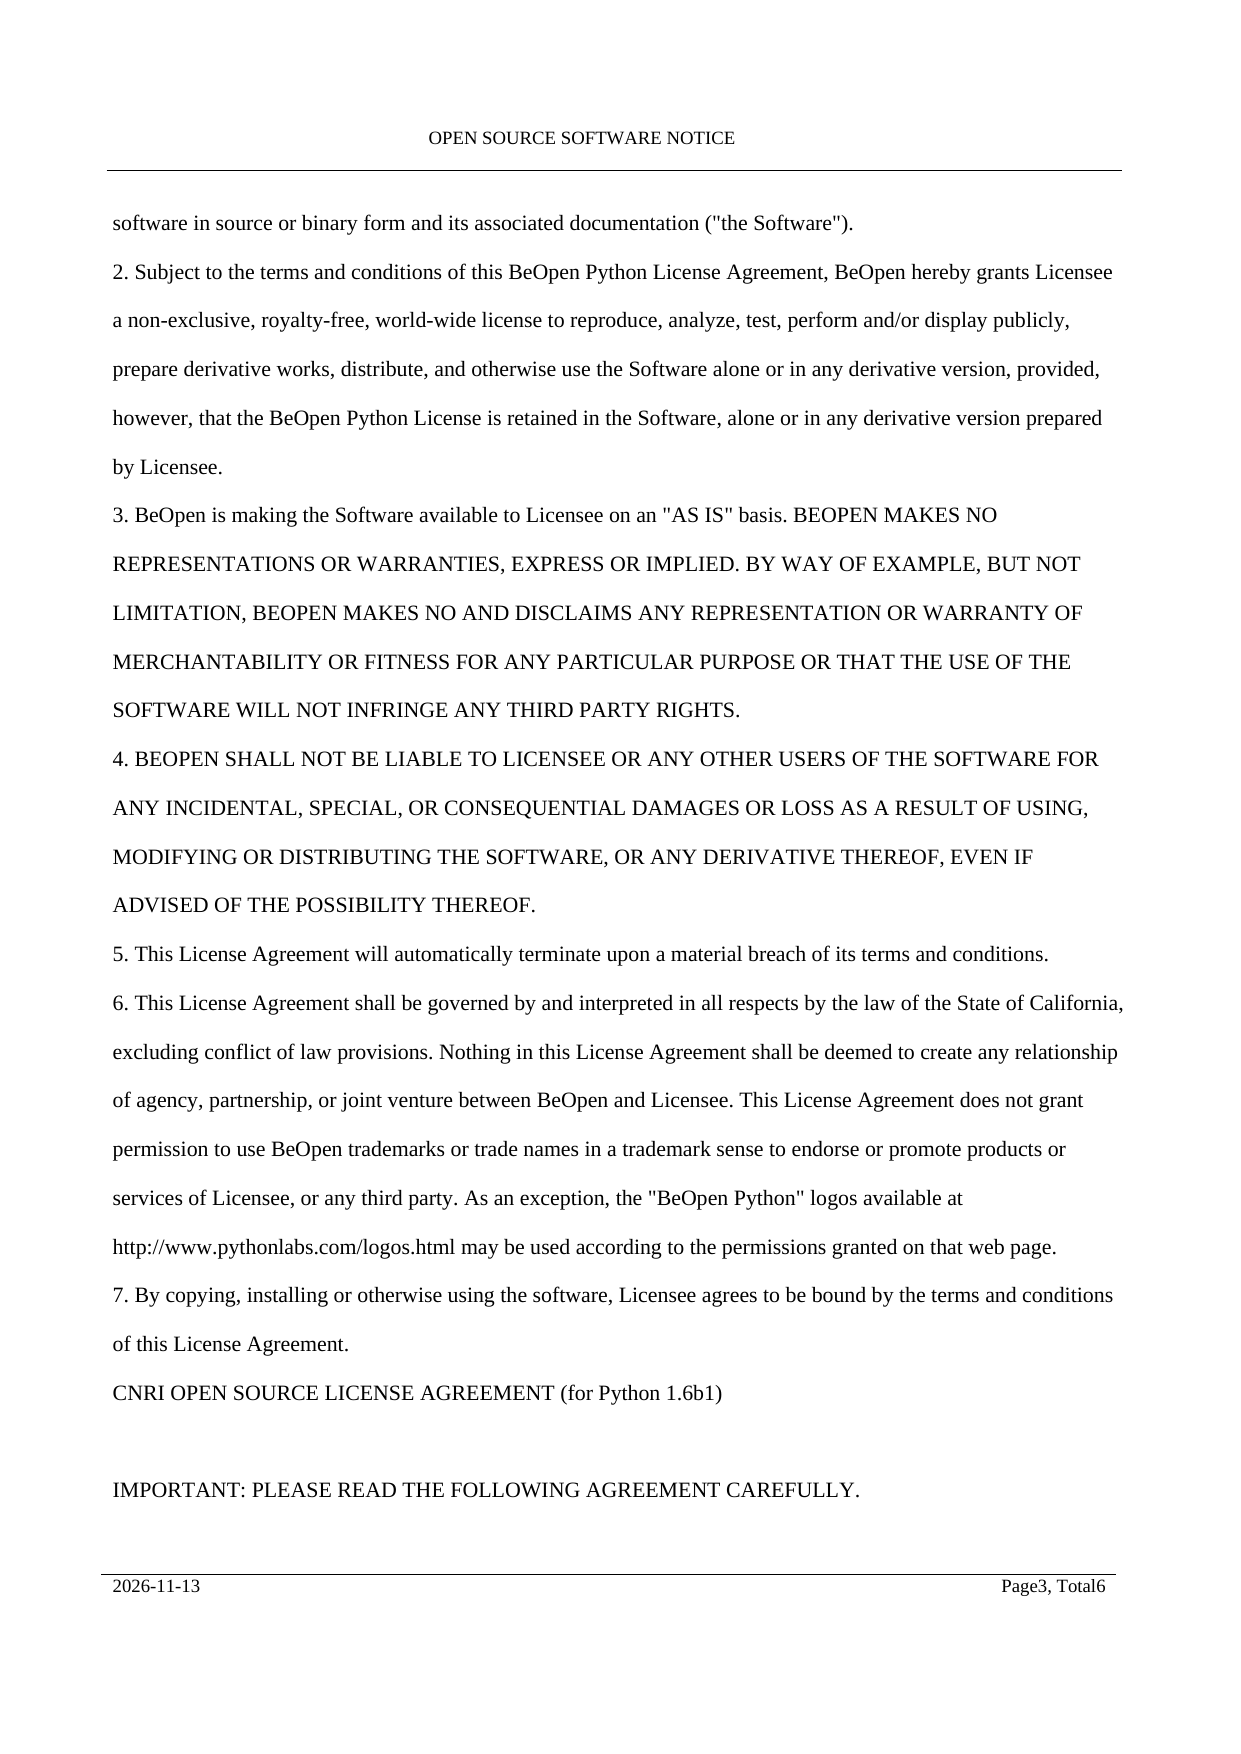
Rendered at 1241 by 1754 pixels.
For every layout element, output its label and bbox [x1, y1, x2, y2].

text [112, 206, 1128, 1506]
